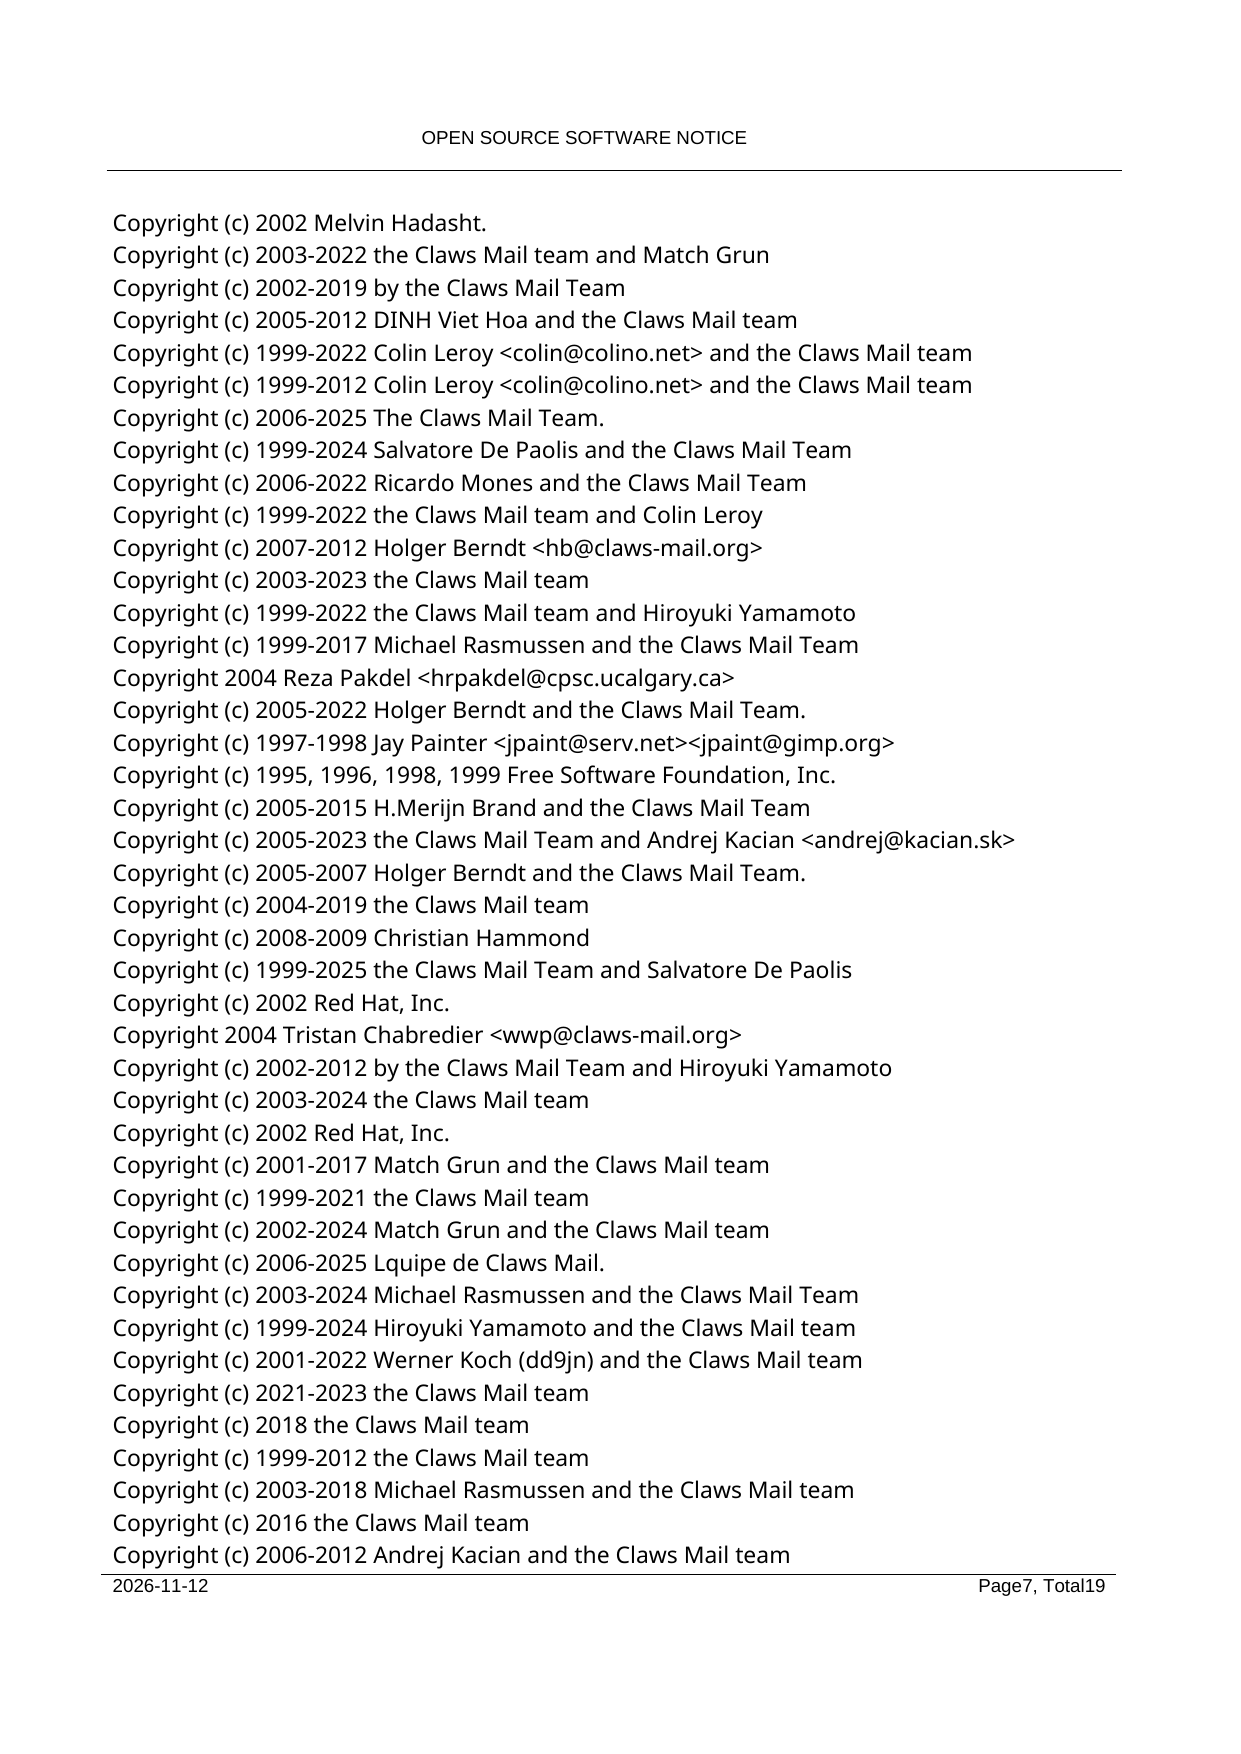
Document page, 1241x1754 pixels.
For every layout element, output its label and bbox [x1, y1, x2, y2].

text [112, 206, 1128, 1571]
